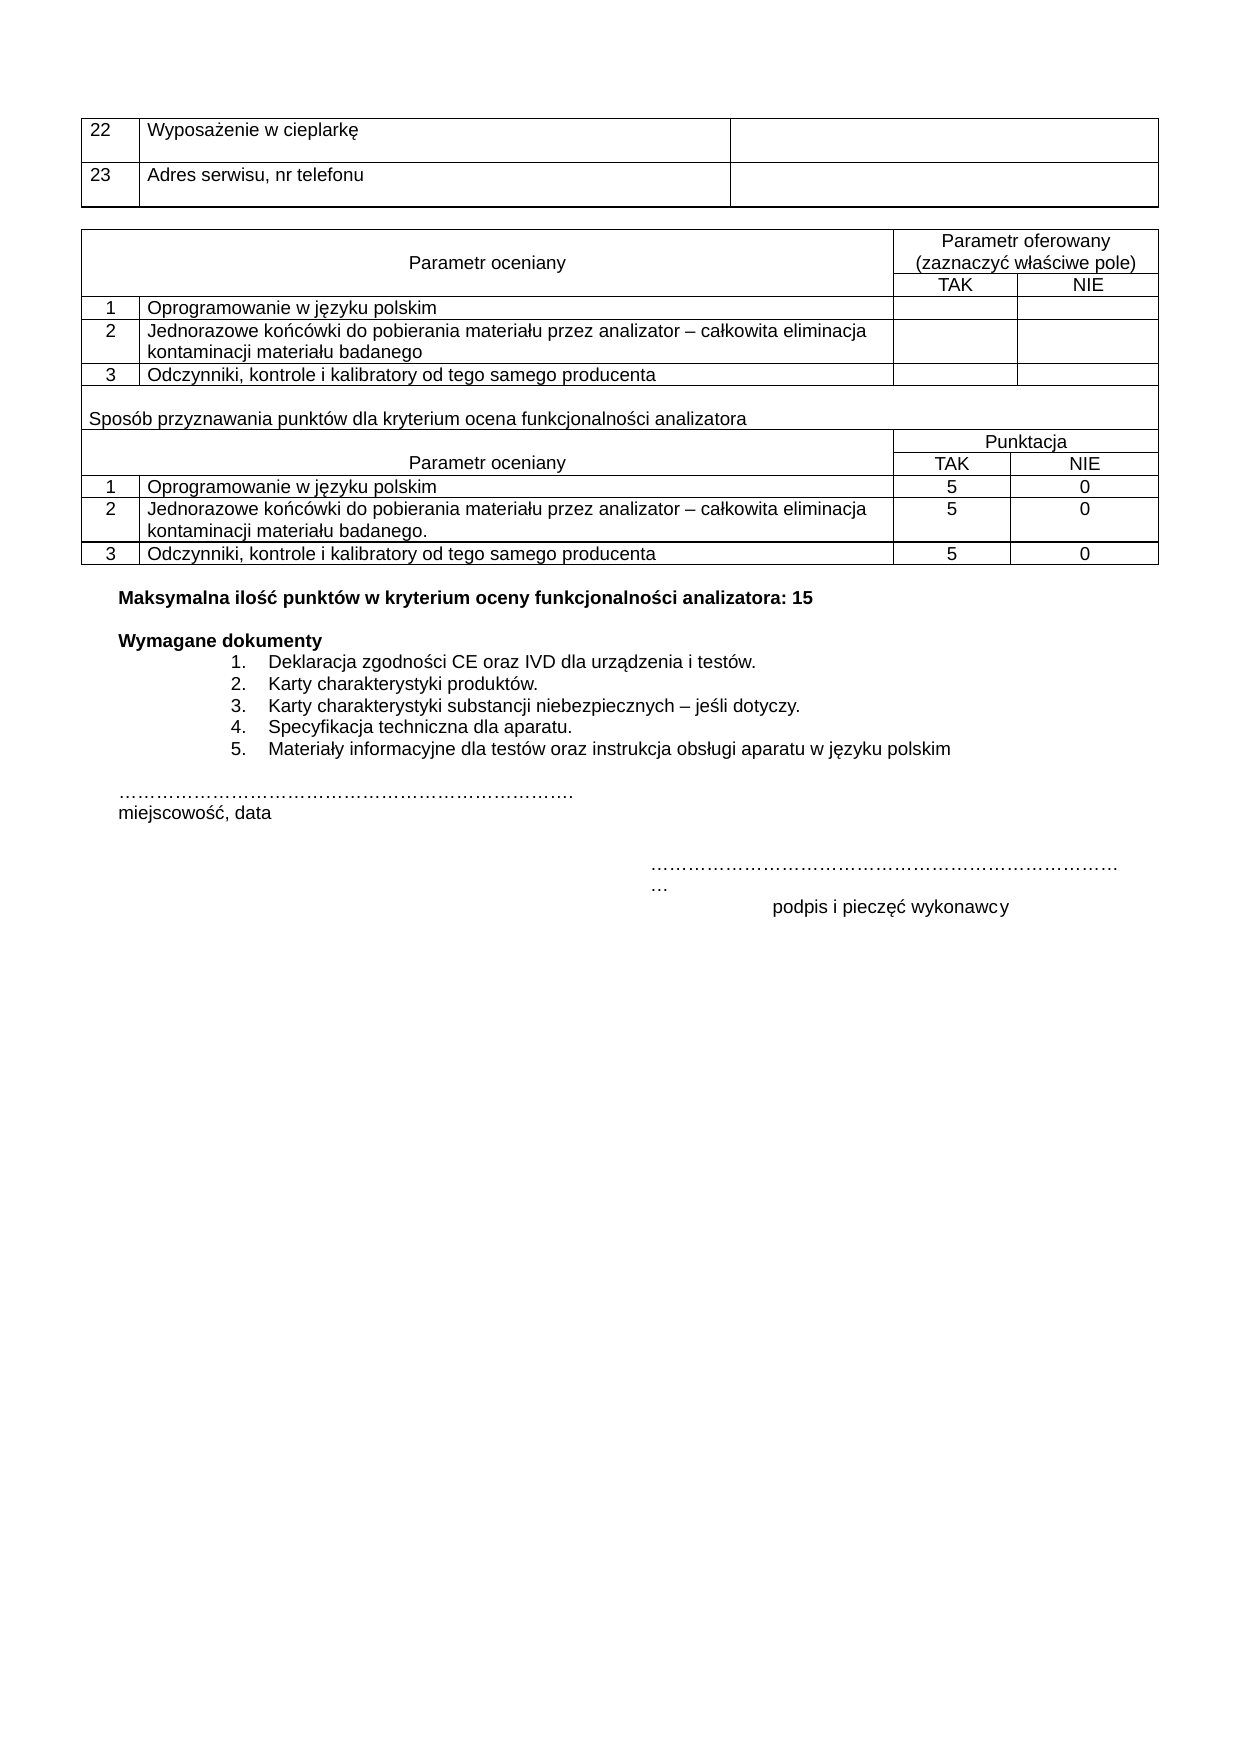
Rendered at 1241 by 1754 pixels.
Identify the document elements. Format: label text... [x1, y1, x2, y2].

table_cell 1 [82, 297, 139, 318]
table_cell [894, 320, 1017, 363]
list Materiały informacyjne dla testów oraz instrukcja obsługi aparatu w języku polskim [231, 737, 1122, 759]
table_cell Oprogramowanie w języku polskim [140, 297, 893, 318]
text Maksymalna ilość punktów w kryterium oceny funkcjonalności analizatora: 15 [118, 587, 1122, 608]
text podpis i pieczęć wykonawcy [118, 896, 1122, 917]
table_cell 5 [894, 543, 1010, 564]
table_cell 3 [82, 543, 139, 564]
table_cell Odczynniki, kontrole i kalibratory od tego samego producenta [140, 364, 893, 385]
table_cell 0 [1011, 543, 1158, 564]
table_cell 1 [82, 476, 139, 497]
table_cell TAK [894, 453, 1010, 474]
table_cell 5 [894, 498, 1010, 541]
table_cell 0 [1011, 476, 1158, 497]
table_cell NIE [1018, 274, 1158, 296]
table_cell [1018, 364, 1158, 385]
table_cell Parametr oceniany [82, 430, 893, 474]
table_cell 2 [82, 320, 139, 363]
table_cell Adres serwisu, nr telefonu [140, 163, 730, 206]
table_cell Oprogramowanie w języku polskim [140, 476, 893, 497]
text …………………………………………………………………… [118, 824, 1122, 896]
table_cell [731, 119, 1158, 162]
table_cell 0 [1011, 498, 1158, 541]
text ………………………………………………………………. [118, 781, 1122, 802]
list Karty charakterystyki substancji niebezpiecznych – jeśli dotyczy. [231, 694, 1122, 716]
table_cell Wyposażenie w cieplarkę [140, 119, 730, 162]
table_cell [894, 364, 1017, 385]
table_cell [82, 163, 139, 206]
table_cell [731, 163, 1158, 206]
text miejscowość, data [118, 802, 1122, 824]
table_cell NIE [1011, 453, 1158, 474]
table_cell 5 [894, 476, 1010, 497]
text Wymagane dokumenty [118, 630, 1122, 651]
table_cell 2 [82, 498, 139, 541]
table_cell 3 [82, 364, 139, 385]
table_cell Jednorazowe końcówki do pobierania materiału przez analizator – całkowita eliminacja kontaminacji materiału badanego [140, 320, 893, 363]
table_cell Punktacja [894, 430, 1158, 452]
list Deklaracja zgodności CE oraz IVD dla urządzenia i testów. [231, 651, 1122, 673]
table_cell Jednorazowe końcówki do pobierania materiału przez analizator – całkowita eliminacja kontaminacji materiału badanego. [140, 498, 893, 541]
table_cell [1018, 297, 1158, 318]
table_cell [894, 297, 1017, 318]
table_cell [82, 119, 139, 162]
list Karty charakterystyki produktów. [231, 673, 1122, 694]
table_cell Sposób przyznawania punktów dla kryterium ocena funkcjonalności analizatora [82, 386, 1158, 429]
table_cell Odczynniki, kontrole i kalibratory od tego samego producenta [140, 543, 893, 564]
table_header Parametr oceniany [82, 230, 893, 296]
list Specyfikacja techniczna dla aparatu. [231, 716, 1122, 737]
table_cell TAK [894, 274, 1017, 296]
table_cell [1018, 320, 1158, 363]
table_header Parametr oferowany (zaznaczyć właściwe pole) [894, 230, 1158, 273]
